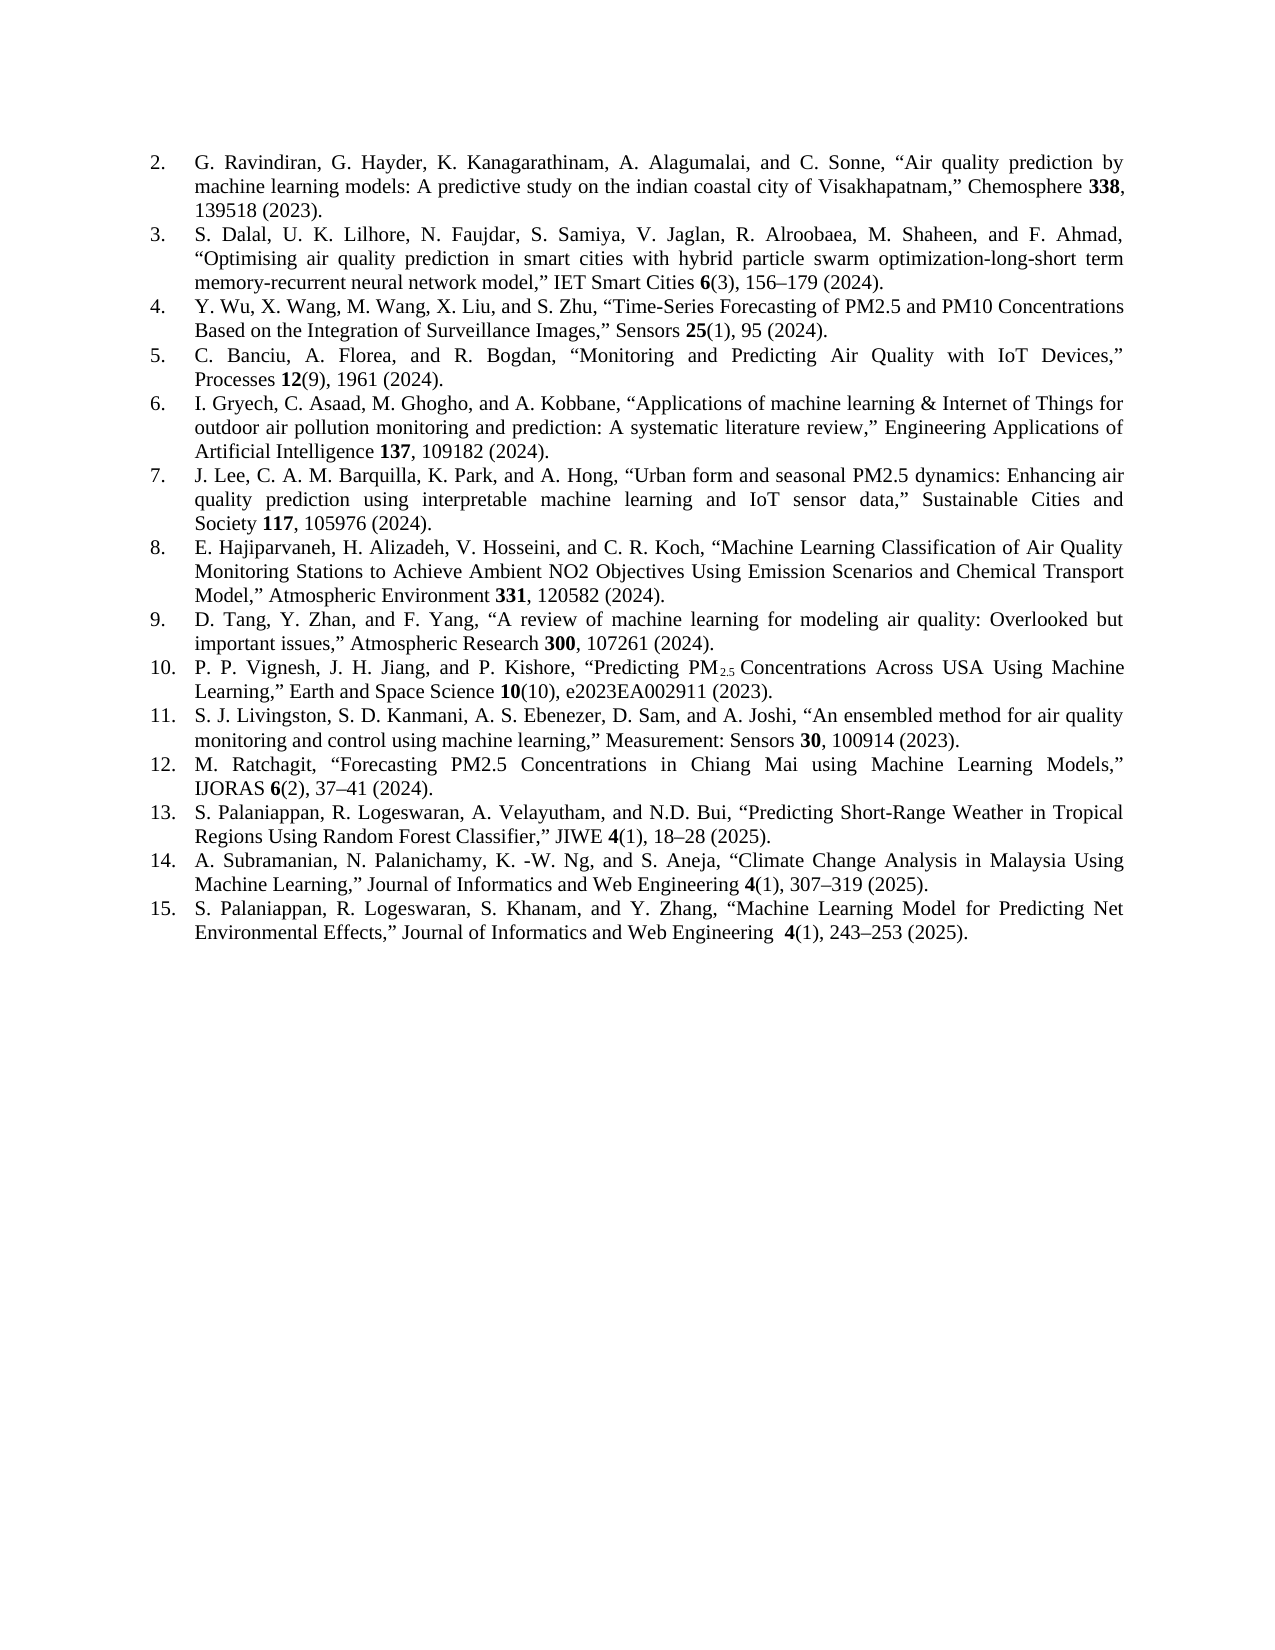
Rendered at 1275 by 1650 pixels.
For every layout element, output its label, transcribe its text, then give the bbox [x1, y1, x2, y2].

list S. Palaniappan, R. Logeswaran, A. Velayutham, and N.D. Bui, “Predicting Short-Range Weather in Tropical Regions Using Random Forest Classifier,” JIWE 4(1), 18–28 (2025). [150, 800, 1125, 848]
list S. Dalal, U. K. Lilhore, N. Faujdar, S. Samiya, V. Jaglan, R. Alroobaea, M. Shaheen, and F. Ahmad, “Optimising air quality prediction in smart cities with hybrid particle swarm optimization‐long‐short term memory‐recurrent neural network model,” IET Smart Cities 6(3), 156–179 (2024). [150, 222, 1125, 294]
list D. Tang, Y. Zhan, and F. Yang, “A review of machine learning for modeling air quality: Overlooked but important issues,” Atmospheric Research 300, 107261 (2024). [150, 607, 1125, 655]
list S. Palaniappan, R. Logeswaran, S. Khanam, and Y. Zhang, “Machine Learning Model for Predicting Net Environmental Effects,” Journal of Informatics and Web Engineering 4(1), 243–253 (2025). [150, 896, 1125, 944]
list P. P. Vignesh, J. H. Jiang, and P. Kishore, “Predicting PM2.5 Concentrations Across USA Using Machine Learning,” Earth and Space Science 10(10), e2023EA002911 (2023). [150, 655, 1125, 703]
list C. Banciu, A. Florea, and R. Bogdan, “Monitoring and Predicting Air Quality with IoT Devices,” Processes 12(9), 1961 (2024). [150, 342, 1125, 391]
list A. Subramanian, N. Palanichamy, K. -W. Ng, and S. Aneja, “Climate Change Analysis in Malaysia Using Machine Learning,” Journal of Informatics and Web Engineering 4(1), 307–319 (2025). [150, 848, 1125, 896]
list M. Ratchagit, “Forecasting PM2.5 Concentrations in Chiang Mai using Machine Learning Models,” IJORAS 6(2), 37–41 (2024). [150, 752, 1125, 800]
list S. J. Livingston, S. D. Kanmani, A. S. Ebenezer, D. Sam, and A. Joshi, “An ensembled method for air quality monitoring and control using machine learning,” Measurement: Sensors 30, 100914 (2023). [150, 703, 1125, 752]
list I. Gryech, C. Asaad, M. Ghogho, and A. Kobbane, “Applications of machine learning & Internet of Things for outdoor air pollution monitoring and prediction: A systematic literature review,” Engineering Applications of Artificial Intelligence 137, 109182 (2024). [150, 391, 1125, 463]
list Y. Wu, X. Wang, M. Wang, X. Liu, and S. Zhu, “Time-Series Forecasting of PM2.5 and PM10 Concentrations Based on the Integration of Surveillance Images,” Sensors 25(1), 95 (2024). [150, 294, 1125, 342]
list G. Ravindiran, G. Hayder, K. Kanagarathinam, A. Alagumalai, and C. Sonne, “Air quality prediction by machine learning models: A predictive study on the indian coastal city of Visakhapatnam,” Chemosphere 338, 139518 (2023). [150, 150, 1125, 222]
list J. Lee, C. A. M. Barquilla, K. Park, and A. Hong, “Urban form and seasonal PM2.5 dynamics: Enhancing air quality prediction using interpretable machine learning and IoT sensor data,” Sustainable Cities and Society 117, 105976 (2024). [150, 463, 1125, 535]
list E. Hajiparvaneh, H. Alizadeh, V. Hosseini, and C. R. Koch, “Machine Learning Classification of Air Quality Monitoring Stations to Achieve Ambient NO2 Objectives Using Emission Scenarios and Chemical Transport Model,” Atmospheric Environment 331, 120582 (2024). [150, 535, 1125, 607]
